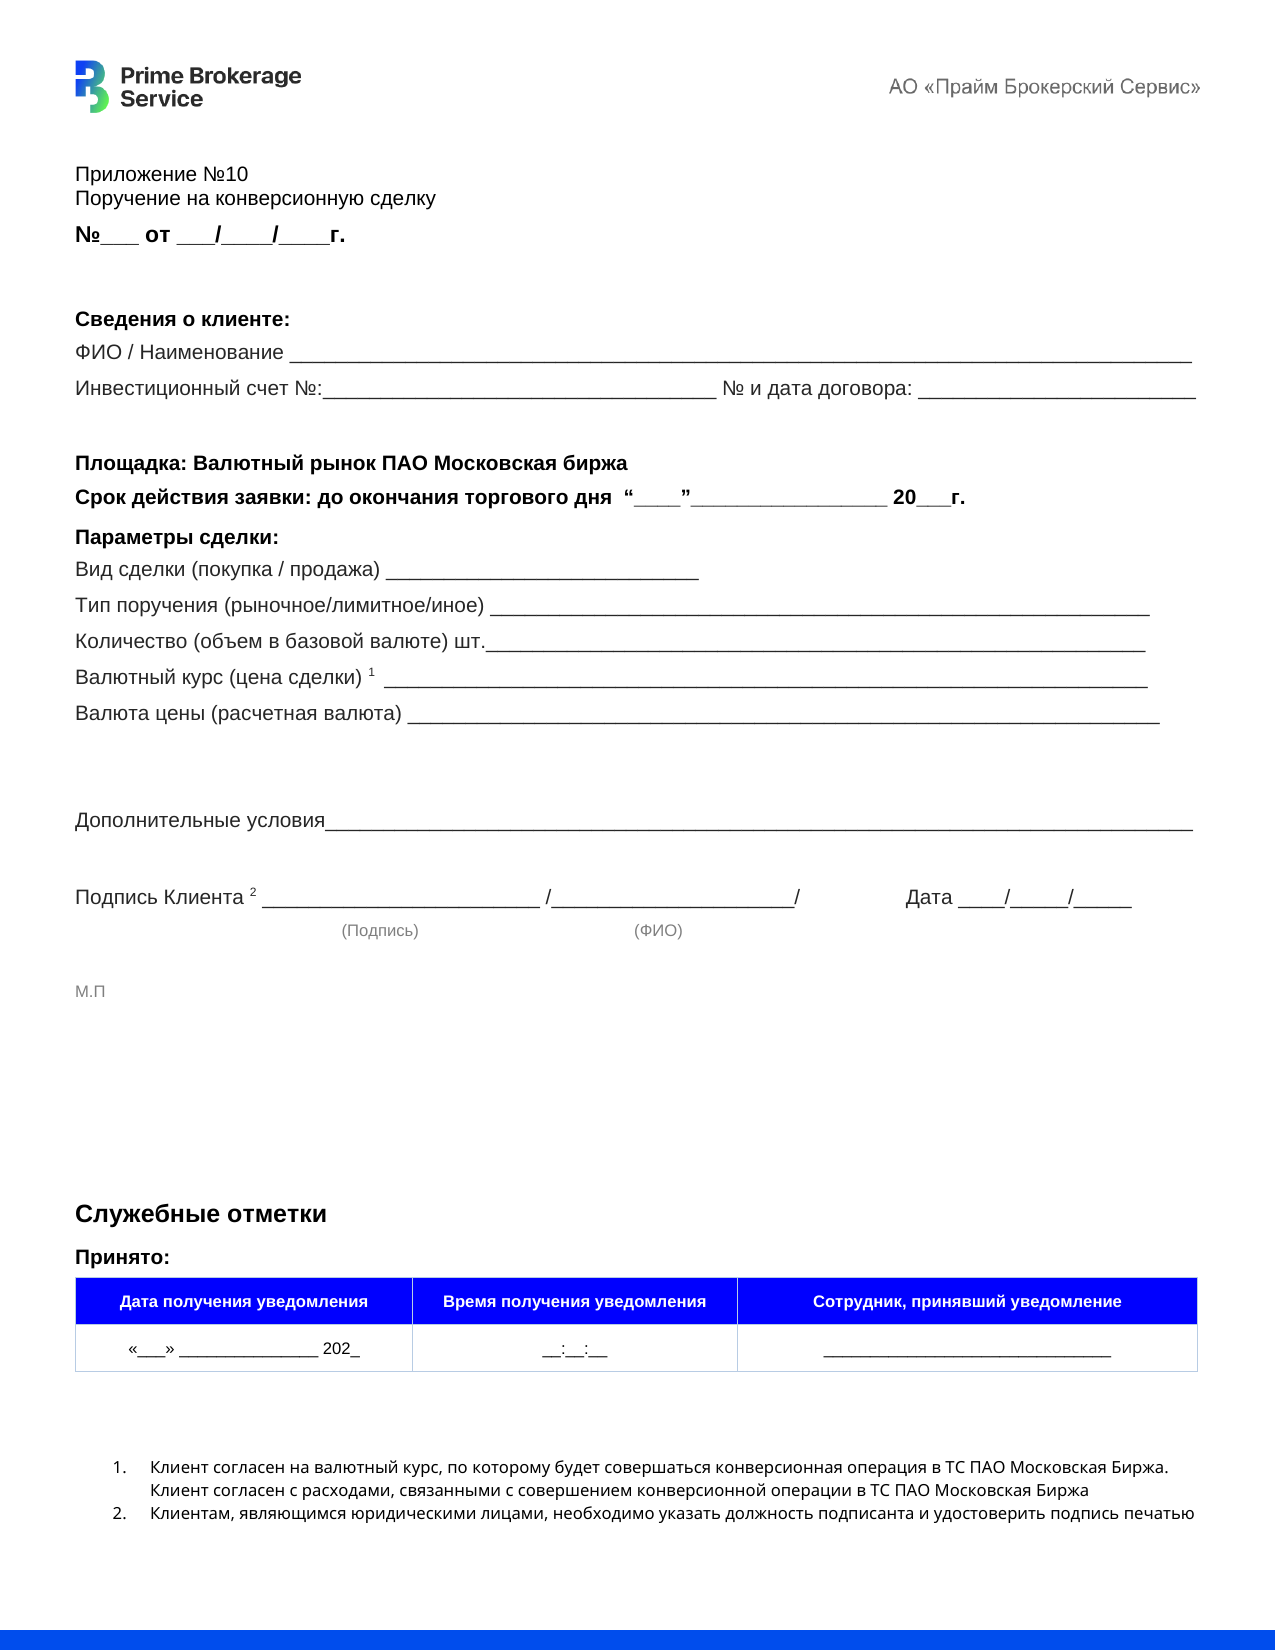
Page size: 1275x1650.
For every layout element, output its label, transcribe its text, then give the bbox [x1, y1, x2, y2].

text (Подпись) (ФИО) [75, 921, 1200, 940]
text №___ от ___/____/____г. [75, 221, 1200, 247]
text Площадка: Валютный рынок ПАО Московская биржа [75, 450, 1200, 474]
table_cell __:__:__ [413, 1325, 737, 1371]
text Сведения о клиенте: [75, 307, 1200, 331]
text Параметры сделки: [75, 525, 1200, 549]
text Вид сделки (покупка / продажа) ___________________________ [75, 557, 1200, 581]
picture [75, 38, 1201, 162]
text Принято: [75, 1245, 1200, 1269]
table_header Дата получения уведомления [76, 1278, 412, 1324]
text Срок действия заявки: до окончания торгового дня “____”_________________ 20___г. [75, 485, 1200, 509]
table_cell «___» _______________ 202_ [76, 1325, 412, 1371]
picture [0, 1630, 1275, 1650]
text Валютный курс (цена сделки) 1 __________________________________________________________________ [75, 665, 1200, 689]
table_cell _______________________________ [738, 1325, 1197, 1371]
table_header Время получения уведомления [413, 1278, 737, 1324]
text Количество (объем в базовой валюте) шт._________________________________________________________ [75, 629, 1200, 653]
text Приложение №10 [75, 105, 1200, 186]
text Поручение на конверсионную сделку [75, 186, 1200, 210]
text Валюта цены (расчетная валюта) _________________________________________________________________ [75, 701, 1200, 724]
text М.П [75, 982, 1200, 1001]
text Дополнительные условия___________________________________________________________________________ [75, 808, 1200, 832]
text Служебные отметки [75, 1199, 1200, 1228]
table_header Сотрудник, принявший уведомление [738, 1278, 1197, 1324]
text Тип поручения (рыночное/лимитное/иное) _________________________________________________________ [75, 593, 1200, 617]
text Подпись Клиента 2 ________________________ /_____________________/ Дата ____/_____/_____ [75, 885, 1200, 909]
text ФИО / Наименование ______________________________________________________________________________ [75, 339, 1200, 363]
text Инвестиционный счет №: __________________________________ № и дата договора: ________________________ [75, 375, 1200, 399]
